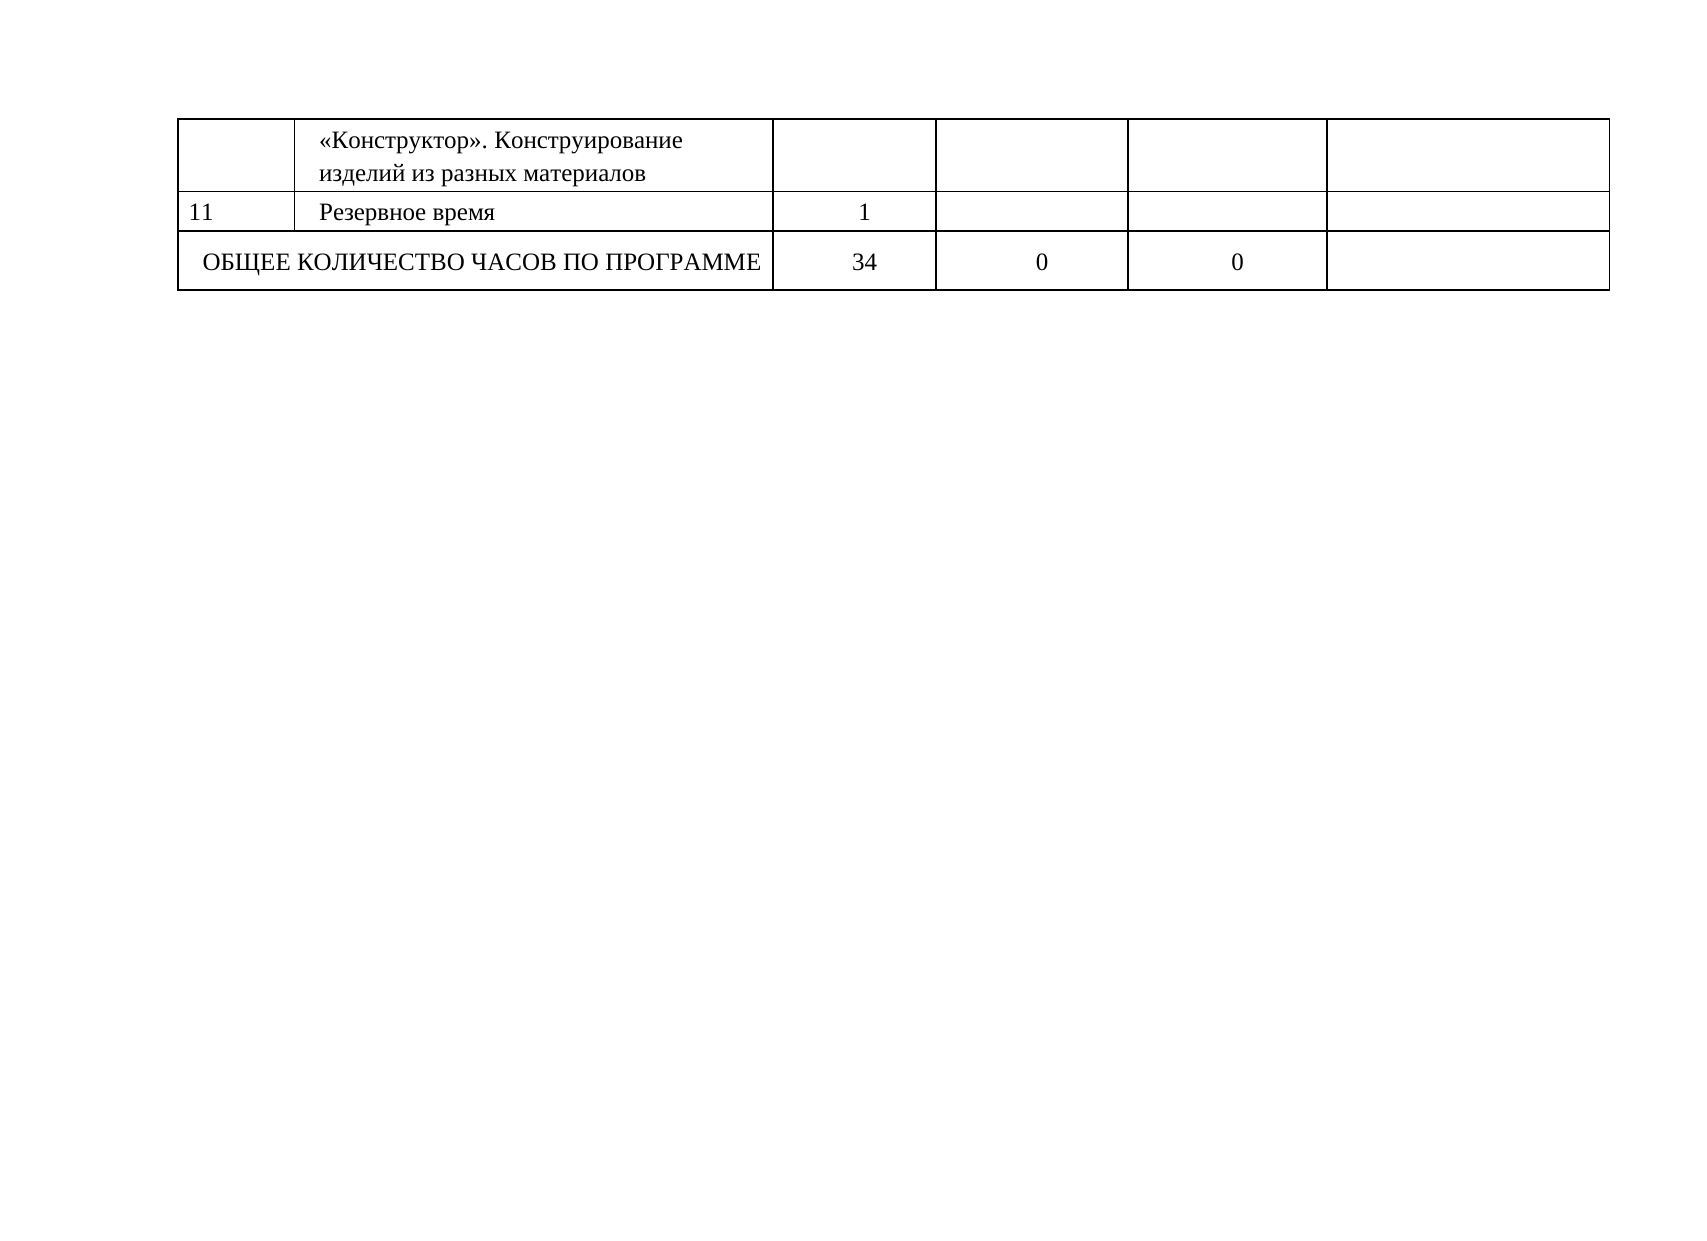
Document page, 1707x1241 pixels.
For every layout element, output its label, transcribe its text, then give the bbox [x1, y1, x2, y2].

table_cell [295, 120, 772, 191]
table_cell ОБЩЕЕ КОЛИЧЕСТВО ЧАСОВ ПО ПРОГРАММЕ [179, 232, 772, 289]
table_cell 1 [774, 192, 935, 230]
table_cell 0 [937, 232, 1127, 289]
table_cell 6 [774, 120, 935, 191]
table_cell [937, 120, 1127, 191]
table_cell [1328, 192, 1609, 230]
table_cell Резервное время [295, 192, 772, 230]
table_cell [937, 192, 1127, 230]
table_cell 10 [179, 120, 294, 191]
table_cell 0 [1129, 232, 1326, 289]
table_cell 11 [179, 192, 294, 230]
table_cell [1328, 232, 1609, 289]
table_cell [1129, 192, 1326, 230]
table_cell [1328, 120, 1609, 191]
table_cell [1129, 120, 1326, 191]
table_cell 34 [774, 232, 935, 289]
